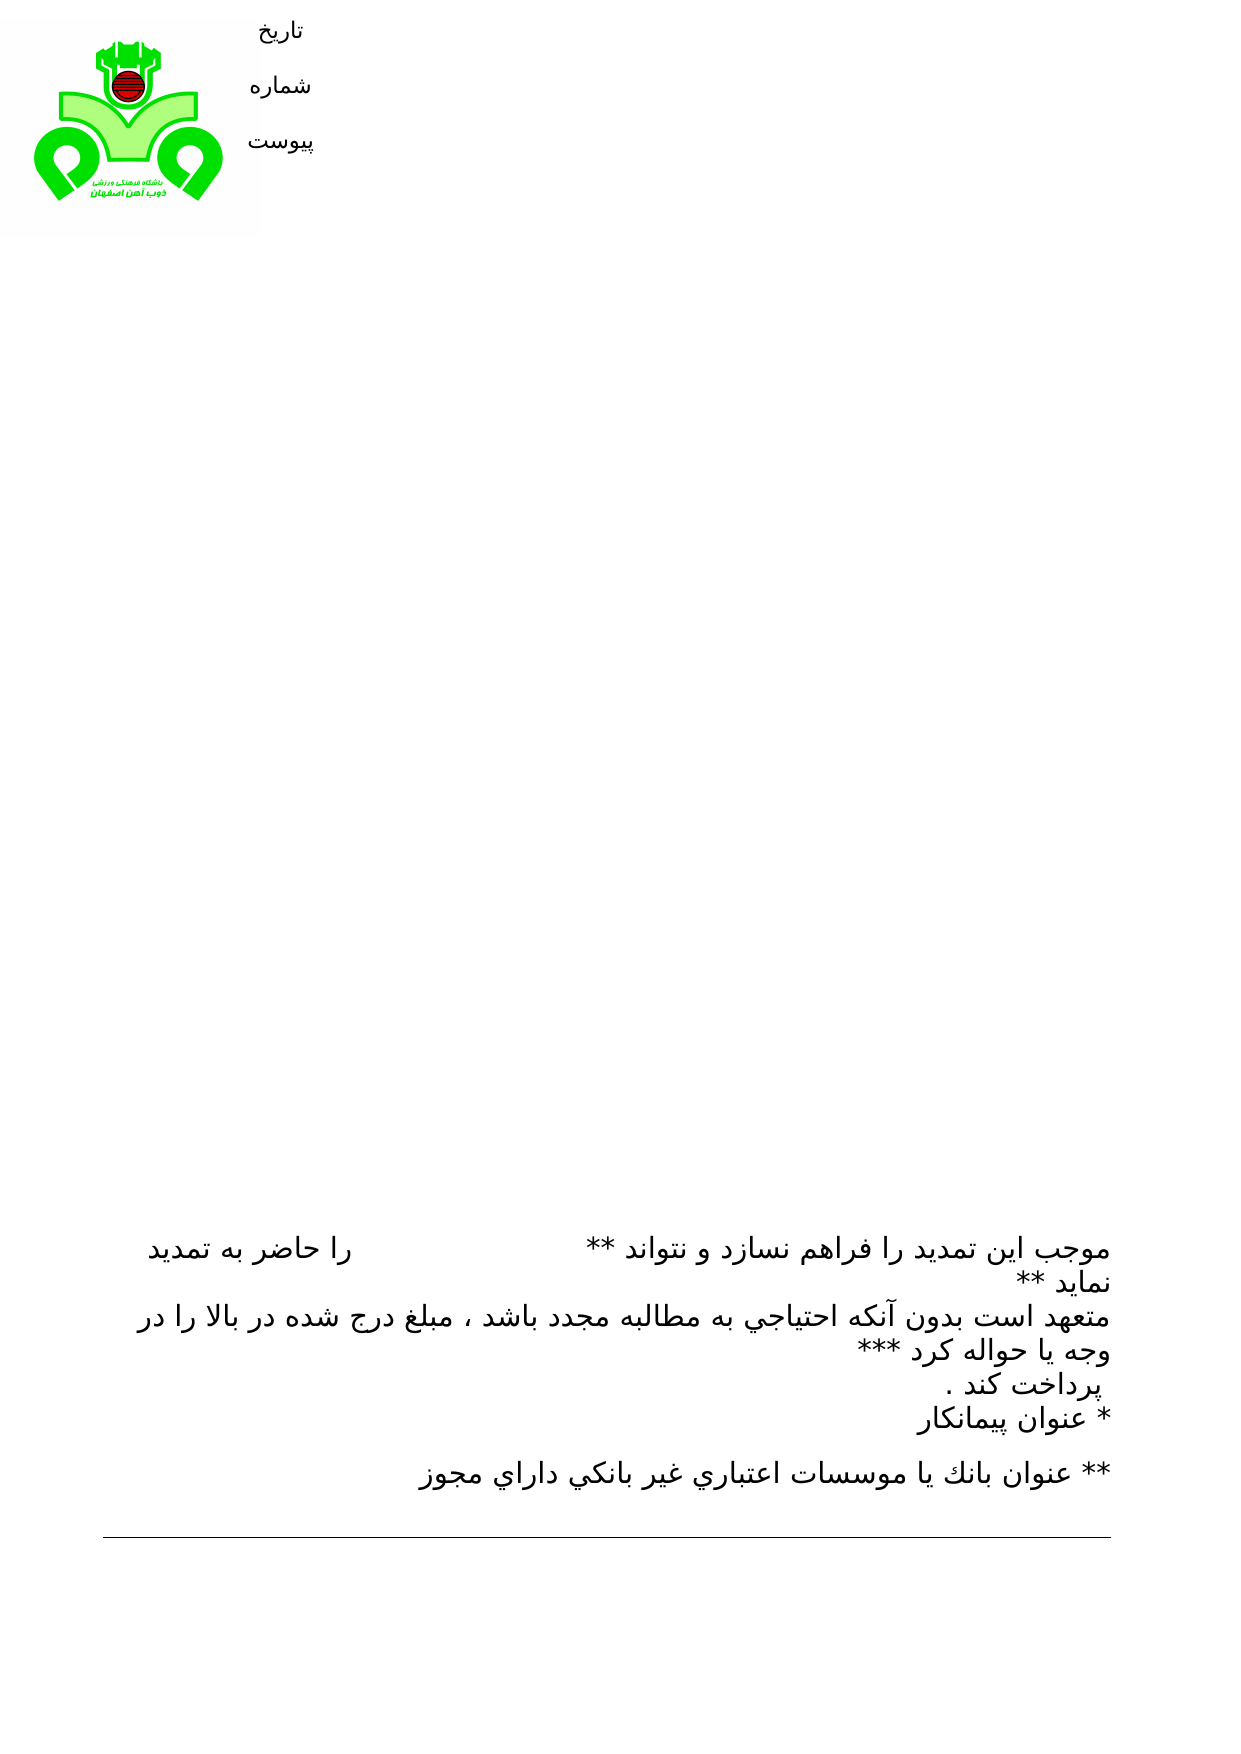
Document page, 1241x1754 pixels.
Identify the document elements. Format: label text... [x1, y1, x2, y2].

text متعهد است بدون آنكه احتياجي به مطالبه مجدد باشد ، مبلغ درج شده در بالا را در وجه يا حواله كرد *** [103, 1299, 1111, 1367]
text پرداخت كند . [103, 1367, 1111, 1401]
text * عنوان پيمانكار [103, 1401, 1111, 1435]
text موجب اين تمديد را فراهم نسازد و نتواند ** را حاضر به تمديد نمايد ** [103, 1231, 1111, 1299]
text ** عنوان بانك يا موسسات اعتباري غير بانكي داراي مجوز [103, 1456, 1111, 1490]
picture [0, 18, 261, 238]
